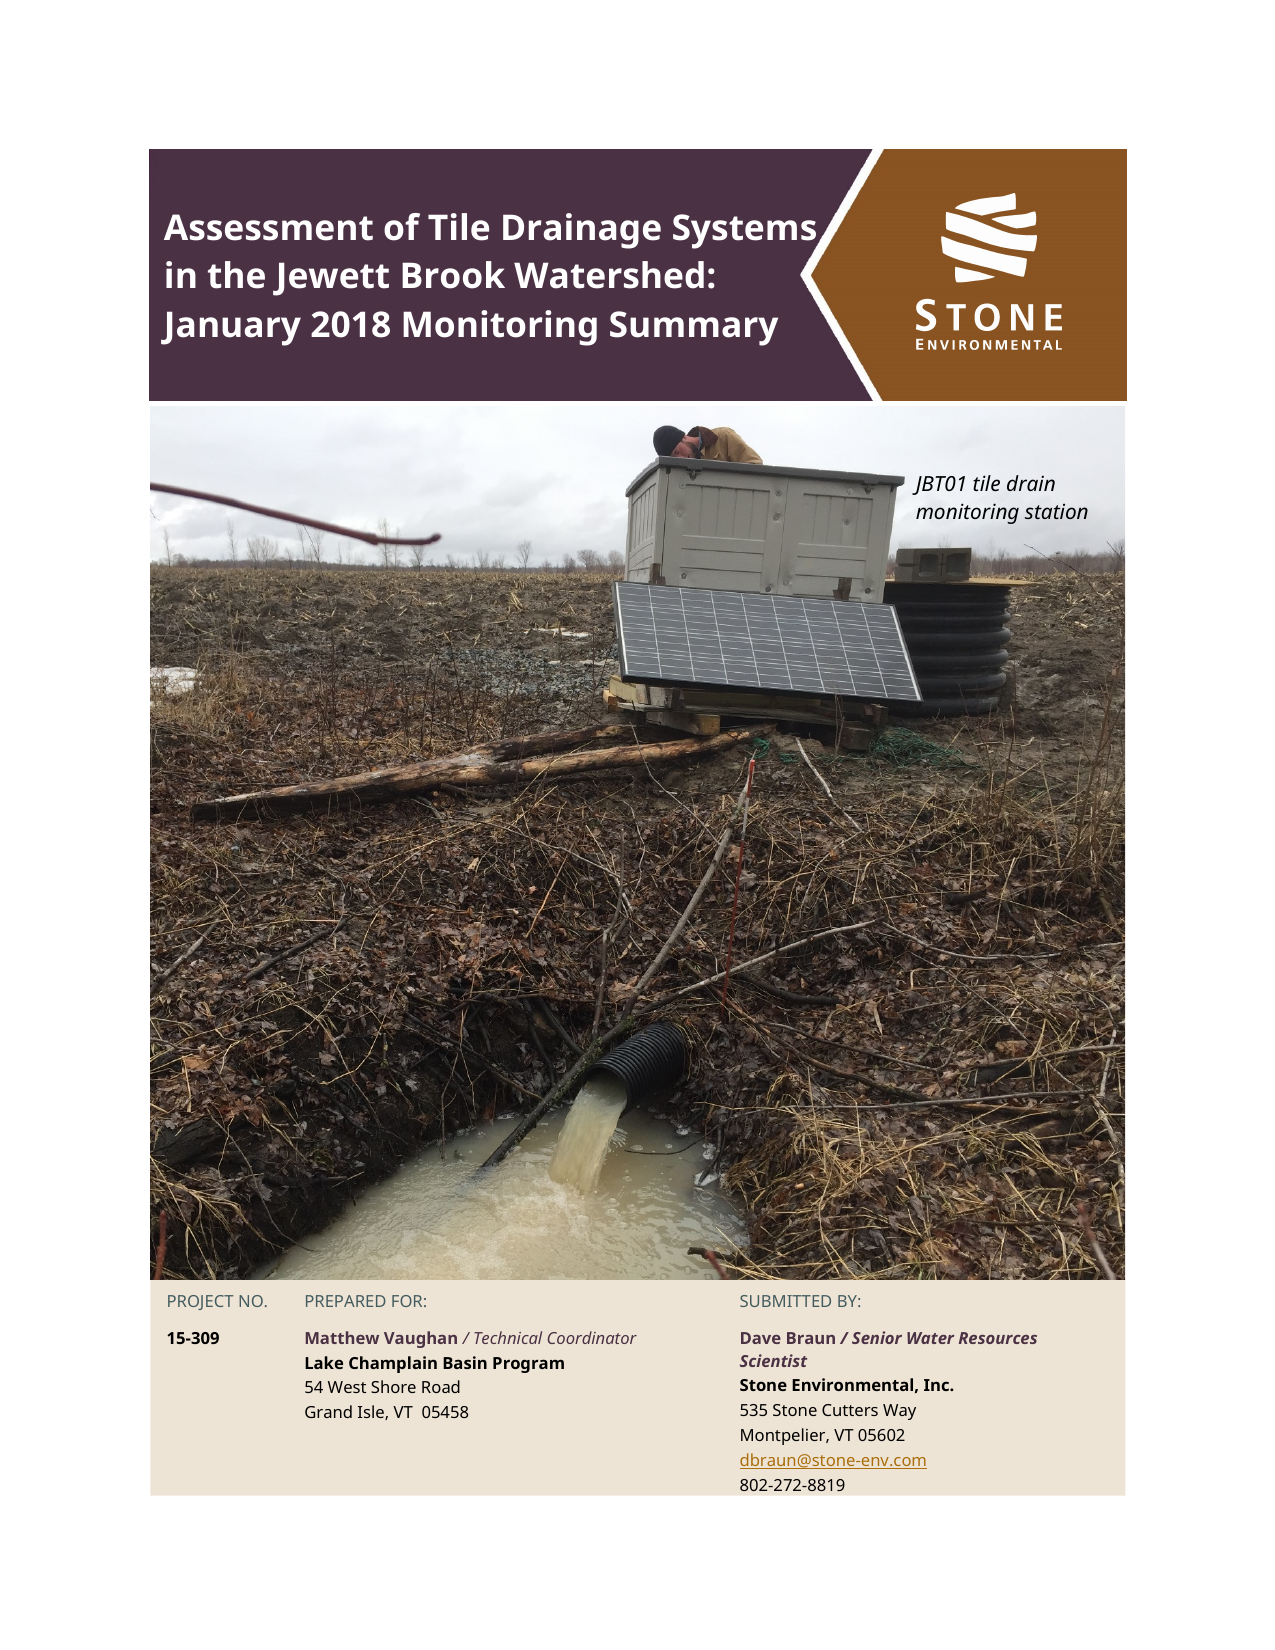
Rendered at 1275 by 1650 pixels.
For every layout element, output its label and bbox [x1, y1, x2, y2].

picture [150, 406, 1125, 1280]
picture [149, 149, 1127, 401]
